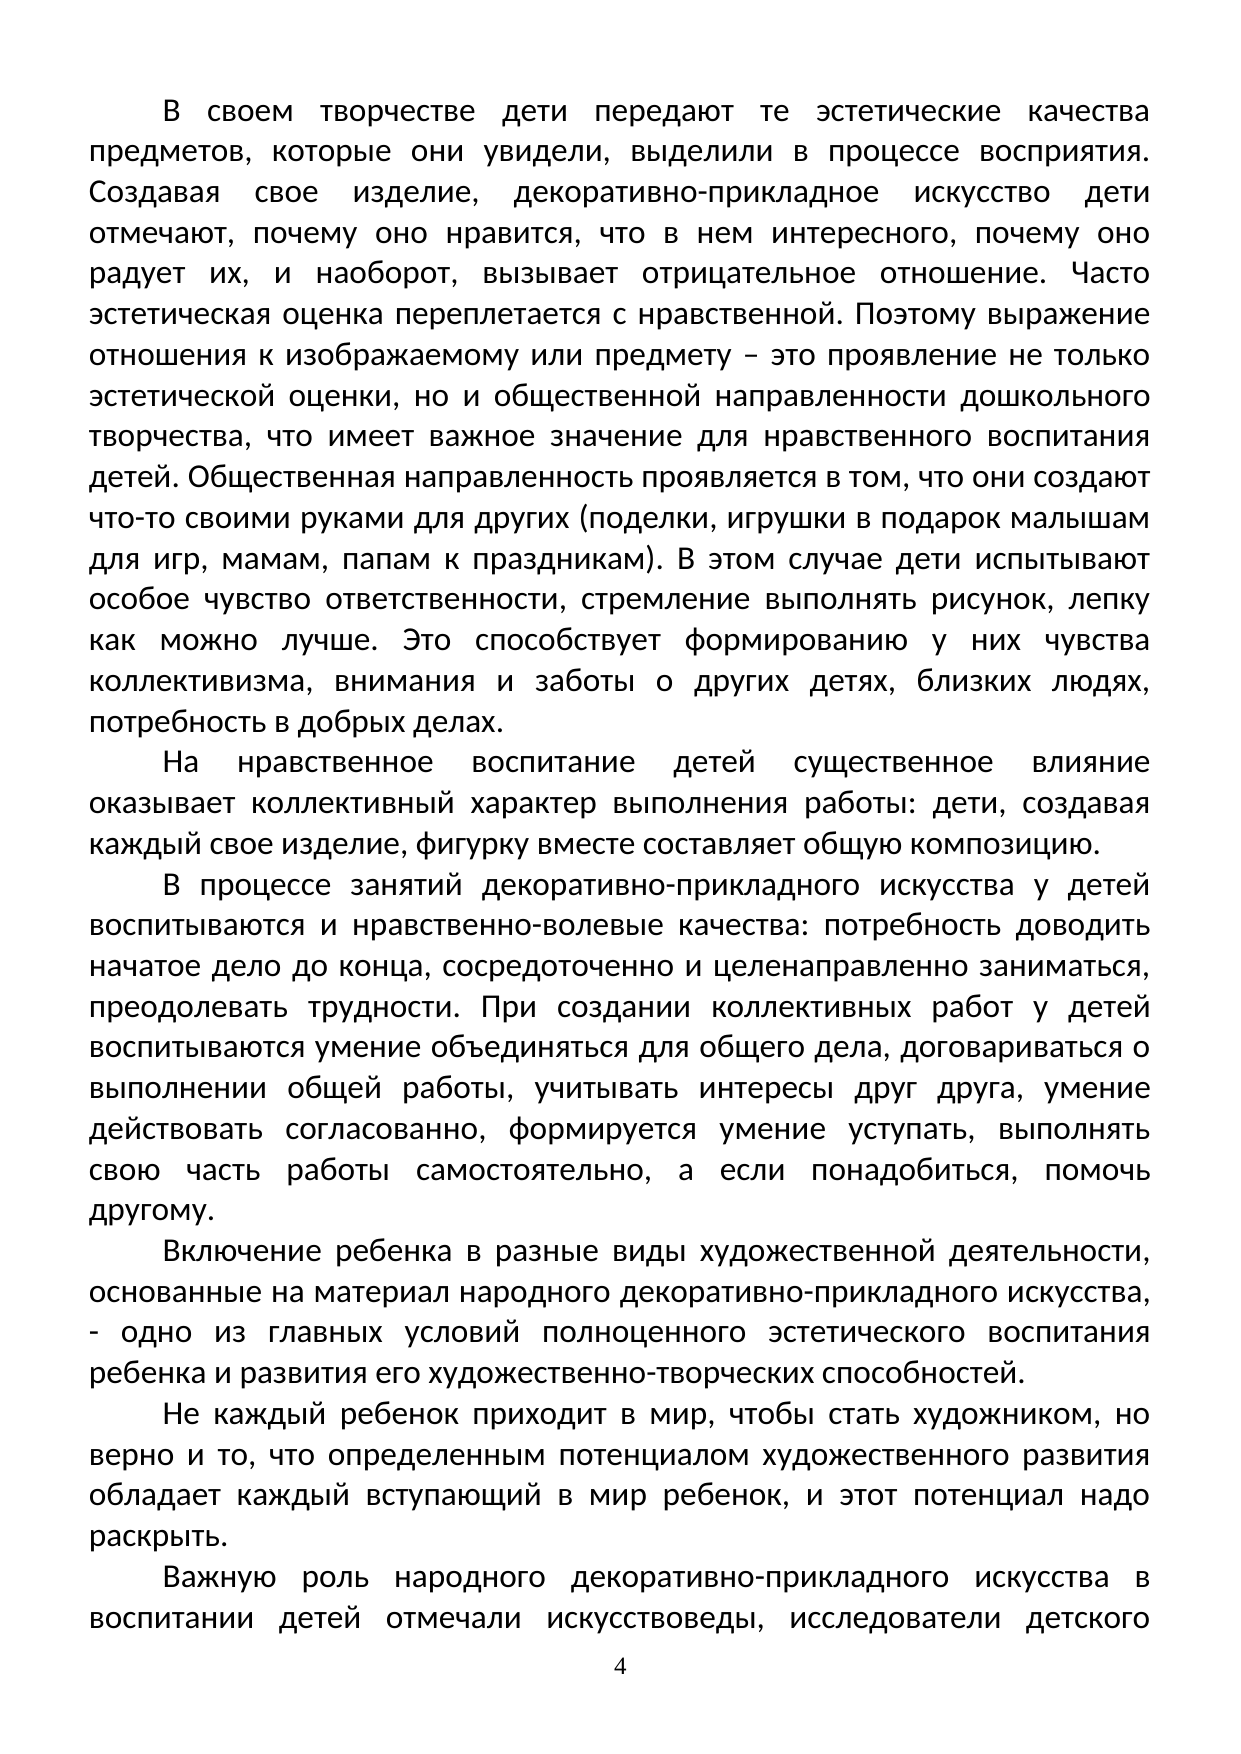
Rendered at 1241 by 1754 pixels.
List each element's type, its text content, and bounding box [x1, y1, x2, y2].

text На нравственное воспитание детей существенное влияние оказывает коллективный характер выполнения работы: дети, создавая каждый свое изделие, фигурку вместе составляет общую композицию. [89, 740, 1152, 862]
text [89, 1555, 1152, 1636]
text Не каждый ребенок приходит в мир, чтобы стать художником, но верно и то, что определенным потенциалом художественного развития обладает каждый вступающий в мир ребенок, и этот потенциал надо раскрыть. [89, 1392, 1152, 1555]
text Включение ребенка в разные виды художественной деятельности, основанные на материал народного декоративно-прикладного искусства, - одно из главных условий полноценного эстетического воспитания ребенка и развития его художественно-творческих способностей. [89, 1229, 1152, 1392]
text В своем творчестве дети передают те эстетические качества предметов, которые они увидели, выделили в процессе восприятия. Создавая свое изделие, декоративно-прикладное искусство дети отмечают, почему оно нравится, что в нем интересного, почему оно радует их, и наоборот, вызывает отрицательное отношение. Часто эстетическая оценка переплетается с нравственной. Поэтому выражение отношения к изображаемому или предмету – это проявление не только эстетической оценки, но и общественной направленности дошкольного творчества, что имеет важное значение для нравственного воспитания детей. Общественная направленность проявляется в том, что они создают что-то своими руками для других (поделки, игрушки в подарок малышам для игр, мамам, папам к праздникам). В этом случае дети испытывают особое чувство ответственности, стремление выполнять рисунок, лепку как можно лучше. Это способствует формированию у них чувства коллективизма, внимания и заботы о других детях, близких людях, потребность в добрых делах. [89, 89, 1152, 740]
text В процессе занятий декоративно-прикладного искусства у детей воспитываются и нравственно-волевые качества: потребность доводить начатое дело до конца, сосредоточенно и целенаправленно заниматься, преодолевать трудности. При создании коллективных работ у детей воспитываются умение объединяться для общего дела, договариваться о выполнении общей работы, учитывать интересы друг друга, умение действовать согласованно, формируется умение уступать, выполнять свою часть работы самостоятельно, а если понадобиться, помочь другому. [89, 862, 1152, 1229]
